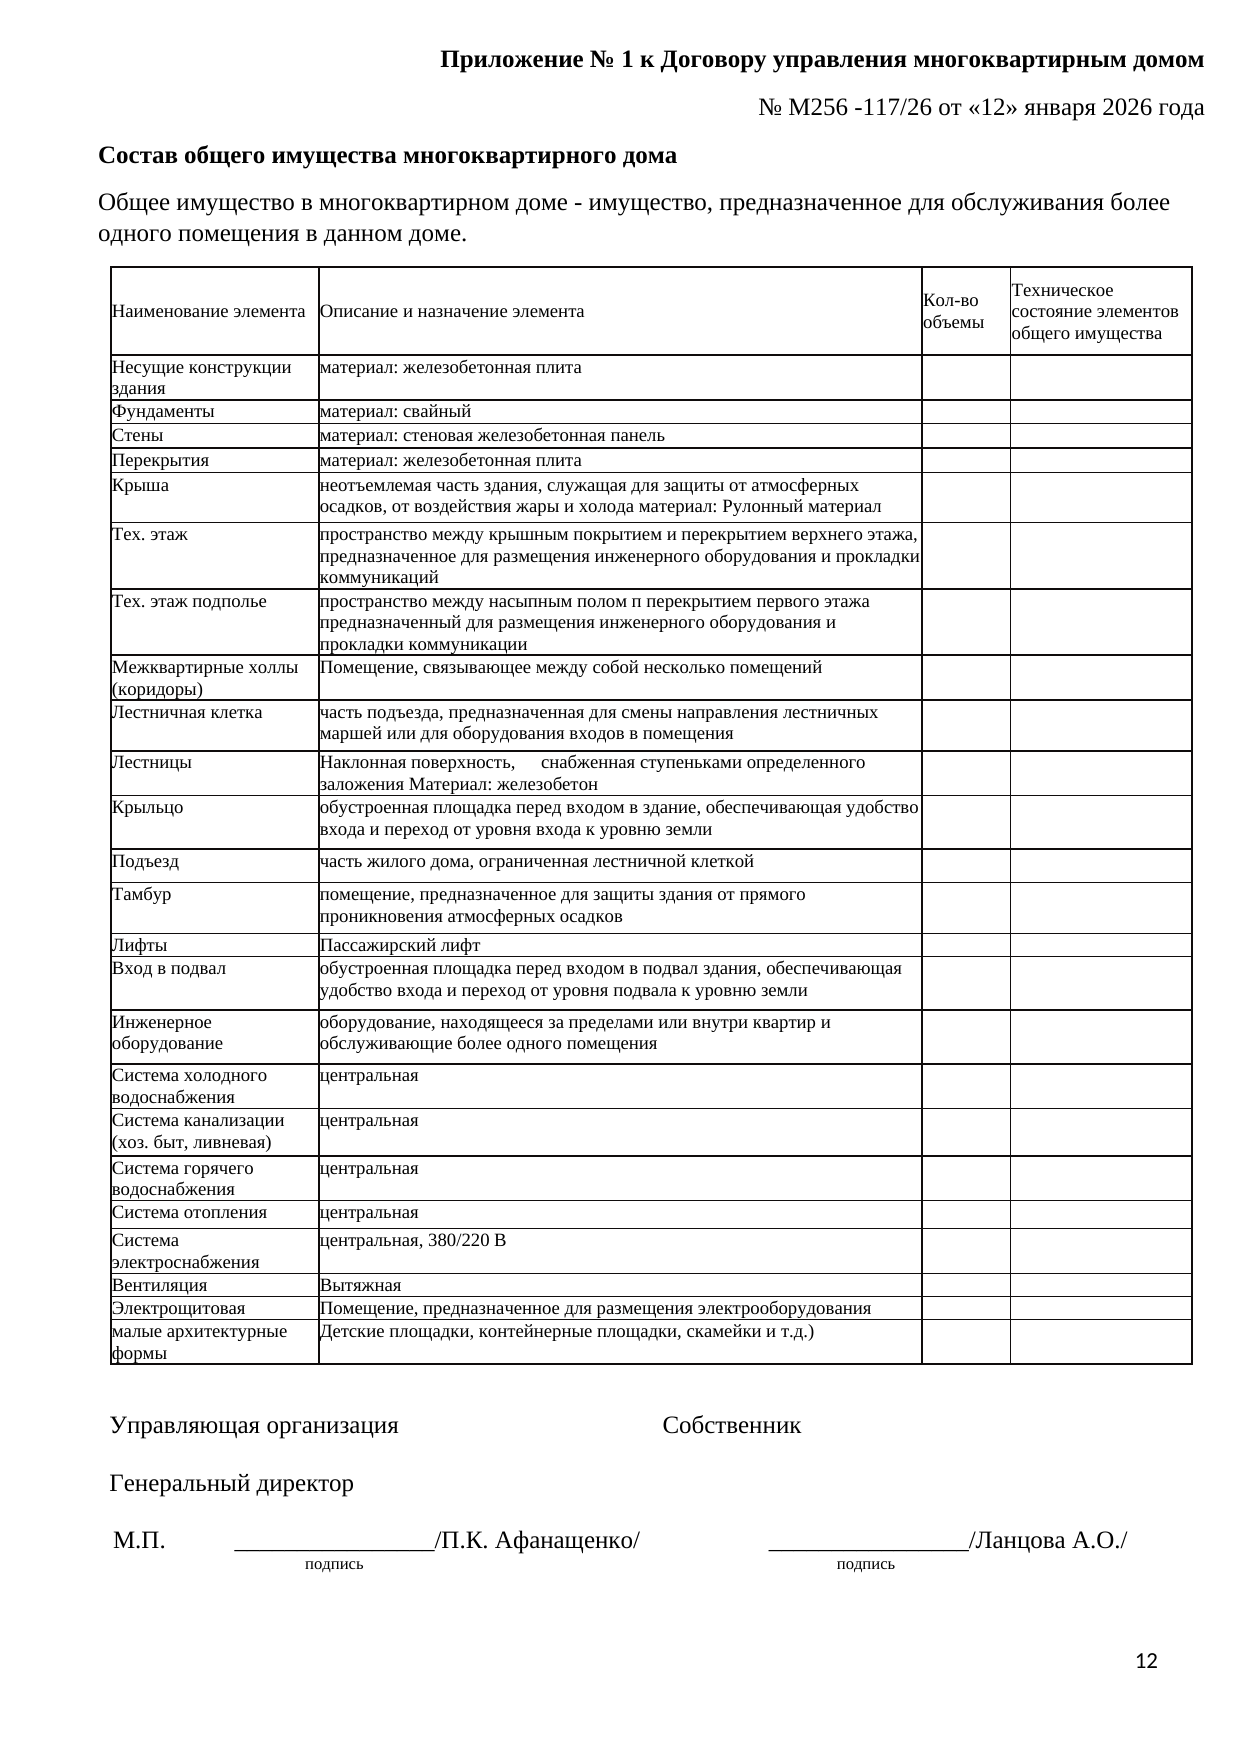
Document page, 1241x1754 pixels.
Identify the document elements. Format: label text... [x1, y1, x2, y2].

table_cell Тамбур [112, 883, 318, 932]
table_cell [923, 957, 1010, 1009]
table_cell центральная [320, 1109, 921, 1155]
table_cell Наклонная поверхность, снабженная ступеньками определенного заложения Материал: железобетон [320, 752, 921, 794]
table_cell Фундаменты [112, 401, 318, 423]
table_cell [1011, 590, 1191, 654]
table_cell часть жилого дома, ограниченная лестничной клеткой [320, 850, 921, 882]
table_cell [923, 883, 1010, 932]
table_cell Крыльцо [112, 796, 318, 848]
table_cell Система холодного водоснабжения [112, 1065, 318, 1108]
table_cell [923, 449, 1010, 472]
table_cell [1011, 1157, 1191, 1200]
table_cell Тех. этаж подполье [112, 590, 318, 654]
table_cell [923, 1229, 1010, 1272]
table_cell Стены [112, 424, 318, 447]
table_header Собственник ________________/Ланцова А.О./ подпись [651, 1410, 1204, 1573]
table_cell Помещение, связывающее между собой несколько помещений [320, 656, 921, 699]
table_cell [1011, 1297, 1191, 1319]
table_cell [923, 701, 1010, 750]
table_cell [1011, 850, 1191, 882]
table_header Наименование элемента [112, 268, 318, 354]
table_cell Помещение, предназначенное для размещения электрооборудования [320, 1297, 921, 1319]
table_cell [1011, 1201, 1191, 1228]
table_cell [923, 424, 1010, 447]
table_cell [1011, 473, 1191, 522]
table_cell [923, 1109, 1010, 1155]
table_cell [923, 1320, 1010, 1363]
table_cell [923, 590, 1010, 654]
table_cell Система канализации (хоз. быт, ливневая) [112, 1109, 318, 1155]
table_cell [1011, 957, 1191, 1009]
table_cell центральная [320, 1157, 921, 1200]
table_cell [923, 656, 1010, 699]
table_header Техническое состояние элементов общего имущества [1011, 268, 1191, 354]
table_cell центральная [320, 1065, 921, 1108]
table_cell [1011, 1011, 1191, 1063]
table_cell Лестничная клетка [112, 701, 318, 750]
table_cell центральная [320, 1201, 921, 1228]
table_cell Подъезд [112, 850, 318, 882]
table_cell [923, 1065, 1010, 1108]
table_cell материал: стеновая железобетонная панель [320, 424, 921, 447]
table_cell [923, 934, 1010, 956]
table_cell Детские площадки, контейнерные площадки, скамейки и т.д.) [320, 1320, 921, 1363]
table_cell [1011, 656, 1191, 699]
table_header Кол-во объемы [923, 268, 1010, 354]
table_cell [923, 850, 1010, 882]
table_cell [1011, 1109, 1191, 1155]
table_cell [1011, 1274, 1191, 1296]
table_cell Лестницы [112, 752, 318, 794]
table_cell малые архитектурные формы [112, 1320, 318, 1363]
table_cell [1011, 752, 1191, 794]
table_cell Система горячего водоснабжения [112, 1157, 318, 1200]
table_cell Лифты [112, 934, 318, 956]
text Общее имущество в многоквартирном доме - имущество, предназначенное для обслуживания более одного помещения в данном доме. [98, 187, 1205, 247]
table_cell пространство между насыпным полом п перекрытием первого этажа предназначенный для размещения инженерного оборудования и прокладки коммуникации [320, 590, 921, 654]
table_cell [923, 523, 1010, 588]
table_cell обустроенная площадка перед входом в подвал здания, обеспечивающая удобство входа и переход от уровня подвала к уровню земли [320, 957, 921, 1009]
table_cell [923, 1011, 1010, 1063]
table_cell Электрощитовая [112, 1297, 318, 1319]
table_cell Система отопления [112, 1201, 318, 1228]
table_cell Пассажирский лифт [320, 934, 921, 956]
table_cell обустроенная площадка перед входом в здание, обеспечивающая удобство входа и переход от уровня входа к уровню земли [320, 796, 921, 848]
table_cell [923, 1201, 1010, 1228]
table_cell [1011, 1229, 1191, 1272]
table_cell [1011, 883, 1191, 932]
table_cell [923, 473, 1010, 522]
table_cell [923, 1157, 1010, 1200]
table_cell неотъемлемая часть здания, служащая для защиты от атмосферных осадков, от воздействия жары и холода материал: Рулонный материал [320, 473, 921, 522]
table_cell Тех. этаж [112, 523, 318, 588]
table_cell [1011, 934, 1191, 956]
table_cell [1011, 1065, 1191, 1108]
text Приложение № 1 к Договору управления многоквартирным домом [98, 44, 1205, 73]
table_cell Крыша [112, 473, 318, 522]
table_cell [923, 752, 1010, 794]
table_cell Несущие конструкции здания [112, 356, 318, 399]
table_header Управляющая организация Генеральный директор М.П. ________________/П.К. Афанащенко/ подпись [98, 1410, 651, 1573]
table_cell Вентиляция [112, 1274, 318, 1296]
table_cell [1011, 701, 1191, 750]
table_cell помещение, предназначенное для защиты здания от прямого проникновения атмосферных осадков [320, 883, 921, 932]
table_cell материал: железобетонная плита [320, 356, 921, 399]
table_cell [923, 796, 1010, 848]
table_cell [1011, 424, 1191, 447]
table_cell Система электроснабжения [112, 1229, 318, 1272]
table_cell [1011, 523, 1191, 588]
table_cell Вход в подвал [112, 957, 318, 1009]
table_cell Межквартирные холлы (коридоры) [112, 656, 318, 699]
table_cell [1011, 796, 1191, 848]
table_cell Перекрытия [112, 449, 318, 472]
table_cell материал: железобетонная плита [320, 449, 921, 472]
table_cell пространство между крышным покрытием и перекрытием верхнего этажа, предназначенное для размещения инженерного оборудования и прокладки коммуникаций [320, 523, 921, 588]
table_cell центральная, 380/220 В [320, 1229, 921, 1272]
text Состав общего имущества многоквартирного дома [98, 140, 1205, 168]
table_cell материал: свайный [320, 401, 921, 423]
text № М256 -117/26 от «12» января 2026 года [98, 92, 1205, 121]
table_cell [1011, 1320, 1191, 1363]
table_cell [1011, 449, 1191, 472]
table_cell Вытяжная [320, 1274, 921, 1296]
table_cell [1011, 356, 1191, 399]
table_cell [923, 1274, 1010, 1296]
table_cell [923, 1297, 1010, 1319]
table_cell оборудование, находящееся за пределами или внутри квартир и обслуживающие более одного помещения [320, 1011, 921, 1063]
table_cell Инженерное оборудование [112, 1011, 318, 1063]
table_cell часть подъезда, предназначенная для смены направления лестничных маршей или для оборудования входов в помещения [320, 701, 921, 750]
table_cell [1011, 401, 1191, 423]
table_header Описание и назначение элемента [320, 268, 921, 354]
table_cell [923, 356, 1010, 399]
table_cell [923, 401, 1010, 423]
